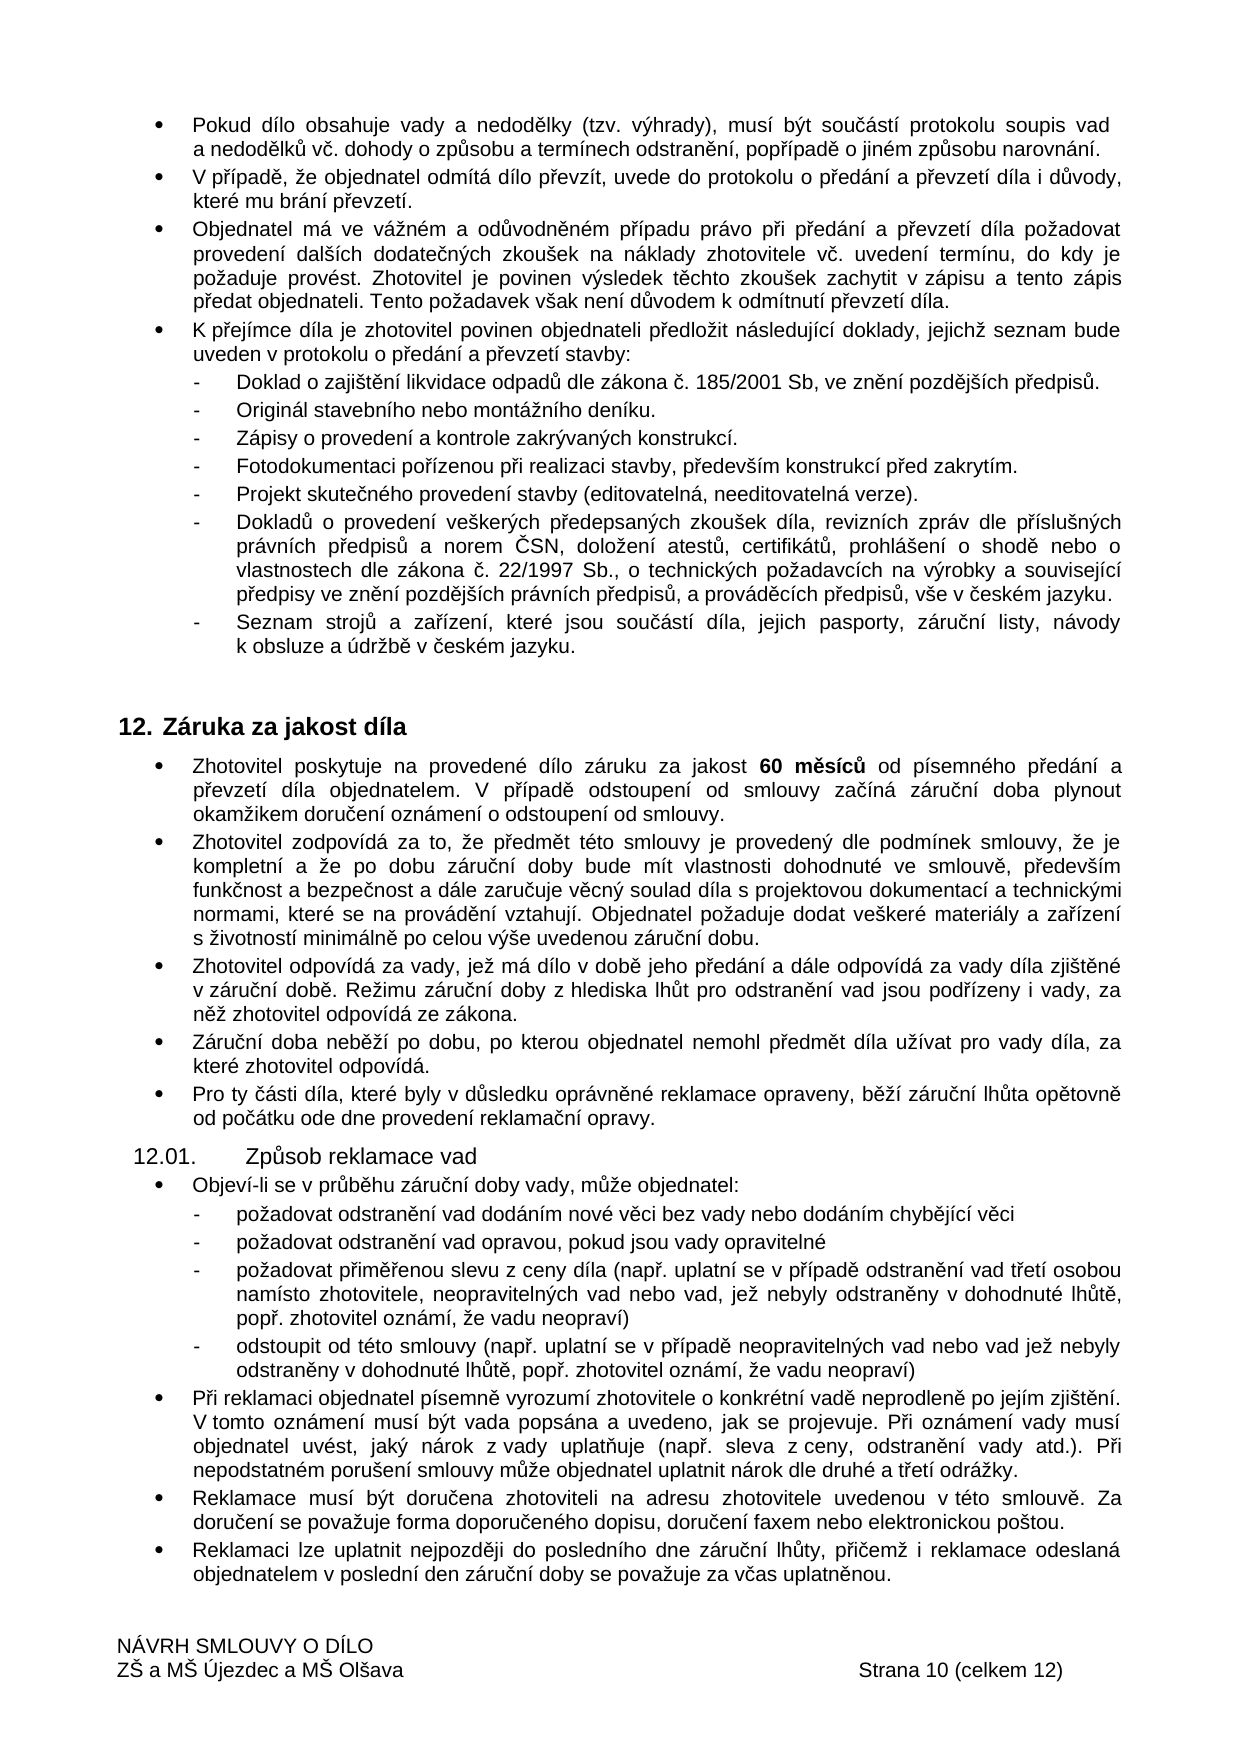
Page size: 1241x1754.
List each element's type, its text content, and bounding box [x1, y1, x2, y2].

text Objeví-li se v průběhu záruční doby vady, může objednatel: [155, 1173, 1122, 1197]
text Pokud dílo obsahuje vady a nedodělky (tzv. výhrady), musí být součástí protokolu soupis vad a nedodělků vč. dohody o způsobu a termínech odstranění, popřípadě o jiném způsobu narovnání. [155, 113, 1122, 161]
subtitle Způsob reklamace vad [133, 1143, 1122, 1169]
text - Fotodokumentaci pořízenou při realizaci stavby, především konstrukcí před zakrytím. [193, 454, 1122, 478]
text - požadovat přiměřenou slevu z ceny díla (např. uplatní se v případě odstranění vad třetí osobou namísto zhotovitele, neopravitelných vad nebo vad, jež nebyly odstraněny v dohodnuté lhůtě, popř. zhotovitel oznámí, že vadu neopraví) [193, 1258, 1122, 1329]
text - Projekt skutečného provedení stavby (editovatelná, needitovatelná verze). [193, 482, 1122, 506]
text Zhotovitel poskytuje na provedené dílo záruku za jakost 60 měsíců od písemného předání a převzetí díla objednatelem. V případě odstoupení od smlouvy začíná záruční doba plynout okamžikem doručení oznámení o odstoupení od smlouvy. [155, 753, 1122, 826]
text - Seznam strojů a zařízení, které jsou součástí díla, jejich pasporty, záruční listy, návody k obsluze a údržbě v českém jazyku. [193, 610, 1122, 658]
text Reklamaci lze uplatnit nejpozději do posledního dne záruční lhůty, přičemž i reklamace odeslaná objednatelem v poslední den záruční doby se považuje za včas uplatněnou. [155, 1538, 1122, 1586]
text - Dokladů o provedení veškerých předepsaných zkoušek díla, revizních zpráv dle příslušných právních předpisů a norem ČSN, doložení atestů, certifikátů, prohlášení o shodě nebo o vlastnostech dle zákona č. 22/1997 Sb., o technických požadavcích na výrobky a související předpisy ve znění pozdějších právních předpisů, a prováděcích předpisů, vše v českém jazyku. [193, 510, 1122, 606]
text K přejímce díla je zhotovitel povinen objednateli předložit následující doklady, jejichž seznam bude uveden v protokolu o předání a převzetí stavby: [155, 317, 1122, 365]
text - Originál stavebního nebo montážního deníku. [193, 398, 1122, 422]
text - Doklad o zajištění likvidace odpadů dle zákona č. 185/2001 Sb, ve znění pozdějších předpisů. [193, 369, 1122, 393]
text Záruční doba neběží po dobu, po kterou objednatel nemohl předmět díla užívat pro vady díla, za které zhotovitel odpovídá. [155, 1030, 1122, 1078]
subtitle Záruka za jakost díla [118, 712, 1122, 741]
text - požadovat odstranění vad dodáním nové věci bez vady nebo dodáním chybějící věci [193, 1201, 1122, 1225]
text V případě, že objednatel odmítá dílo převzít, uvede do protokolu o předání a převzetí díla i důvody, které mu brání převzetí. [155, 165, 1122, 213]
text Zhotovitel odpovídá za vady, jež má dílo v době jeho předání a dále odpovídá za vady díla zjištěné v záruční době. Režimu záruční doby z hlediska lhůt pro odstranění vad jsou podřízeny i vady, za něž zhotovitel odpovídá ze zákona. [155, 954, 1122, 1026]
text - požadovat odstranění vad opravou, pokud jsou vady opravitelné [193, 1229, 1122, 1253]
text - Zápisy o provedení a kontrole zakrývaných konstrukcí. [193, 426, 1122, 450]
text Při reklamaci objednatel písemně vyrozumí zhotovitele o konkrétní vadě neprodleně po jejím zjištění. V tomto oznámení musí být vada popsána a uvedeno, jak se projevuje. Při oznámení vady musí objednatel uvést, jaký nárok z vady uplatňuje (např. sleva z ceny, odstranění vady atd.). Při nepodstatném porušení smlouvy může objednatel uplatnit nárok dle druhé a třetí odrážky. [155, 1386, 1122, 1482]
text - odstoupit od této smlouvy (např. uplatní se v případě neopravitelných vad nebo vad jež nebyly odstraněny v dohodnuté lhůtě, popř. zhotovitel oznámí, že vadu neopraví) [193, 1334, 1122, 1382]
text Pro ty části díla, které byly v důsledku oprávněné reklamace opraveny, běží záruční lhůta opětovně od počátku ode dne provedení reklamační opravy. [155, 1082, 1122, 1130]
text Reklamace musí být doručena zhotoviteli na adresu zhotovitele uvedenou v této smlouvě. Za doručení se považuje forma doporučeného dopisu, doručení faxem nebo elektronickou poštou. [155, 1486, 1122, 1534]
text Objednatel má ve vážném a odůvodněném případu právo při předání a převzetí díla požadovat provedení dalších dodatečných zkoušek na náklady zhotovitele vč. uvedení termínu, do kdy je požaduje provést. Zhotovitel je povinen výsledek těchto zkoušek zachytit v zápisu a tento zápis předat objednateli. Tento požadavek však není důvodem k odmítnutí převzetí díla. [155, 217, 1122, 313]
text Zhotovitel zodpovídá za to, že předmět této smlouvy je provedený dle podmínek smlouvy, že je kompletní a že po dobu záruční doby bude mít vlastnosti dohodnuté ve smlouvě, především funkčnost a bezpečnost a dále zaručuje věcný soulad díla s projektovou dokumentací a technickými normami, které se na provádění vztahují. Objednatel požaduje dodat veškeré materiály a zařízení s životností minimálně po celou výše uvedenou záruční dobu. [155, 830, 1122, 949]
